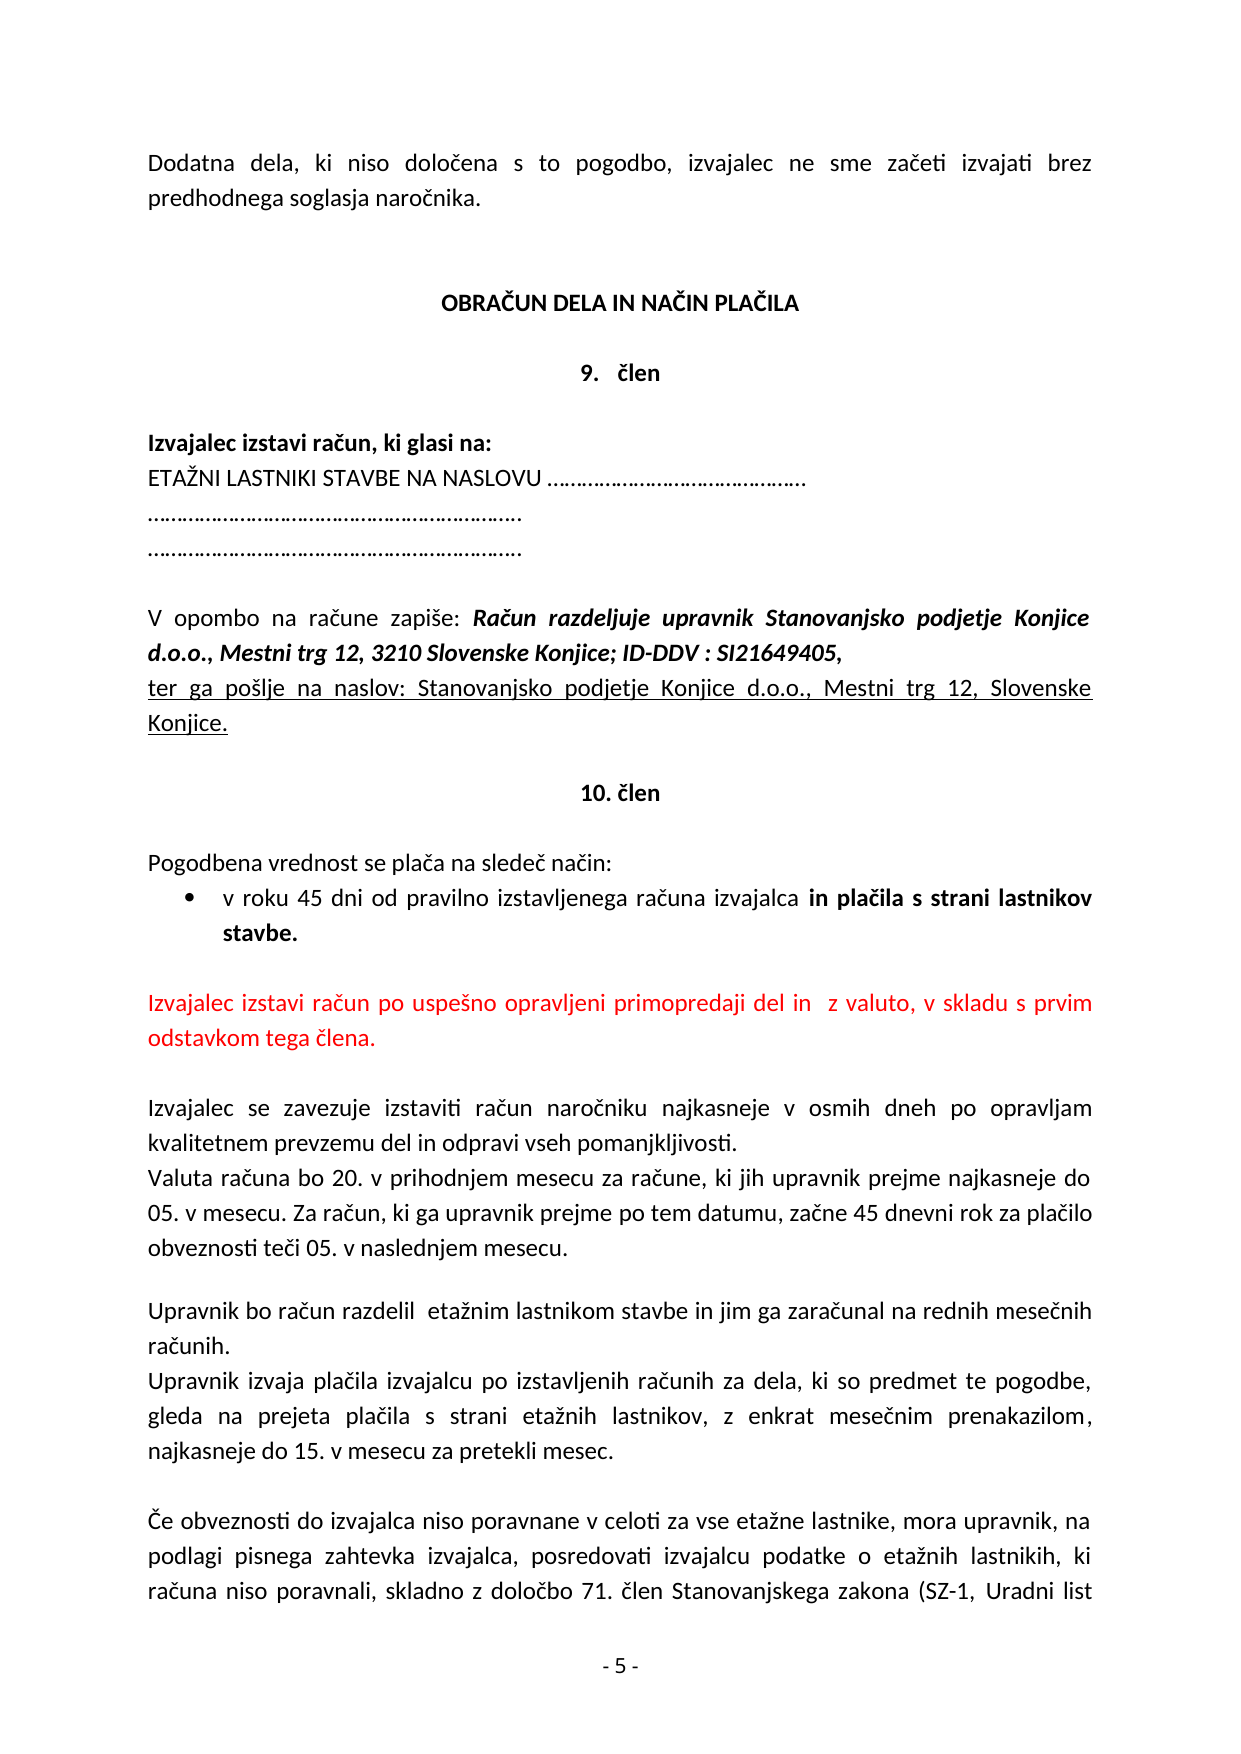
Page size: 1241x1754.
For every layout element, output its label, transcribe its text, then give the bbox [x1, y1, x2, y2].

text ……………………………………………………….. [148, 498, 1093, 528]
list v roku 45 dni od pravilno izstavljenega računa izvajalca in plačila s strani lastnikov stavbe. [185, 883, 1093, 948]
text ter ga pošlje na naslov: Stanovanjsko podjetje Konjice d.o.o., Mestni trg 12, Slovenske Konjice. [148, 700, 1093, 738]
text Izvajalec izstavi račun po uspešno opravljeni primopredaji del in z valuto, v skladu s prvim odstavkom tega člena. [148, 988, 1093, 1053]
text ……………………………………………………….. [148, 533, 1093, 563]
text Izvajalec izstavi račun, ki glasi na: [148, 428, 1093, 458]
text ter ga pošlje na naslov: Stanovanjsko podjetje Konjice d.o.o., Mestni trg 12, Slovenske Konjice. [148, 673, 1093, 699]
text V opombo na račune zapiše: Račun razdeljuje upravnik Stanovanjsko podjetje Konjice d.o.o., Mestni trg 12, 3210 Slovenske Konjice; ID-DDV : SI21649405, [148, 603, 1093, 668]
text Valuta računa bo 20. v prihodnjem mesecu za račune, ki jih upravnik prejme najkasneje do 05. v mesecu. Za račun, ki ga upravnik prejme po tem datumu, začne 45 dnevni rok za plačilo obveznosti teči 05. v naslednjem mesecu. [148, 1163, 1093, 1263]
list člen [148, 358, 1093, 388]
text Upravnik bo račun razdelil etažnim lastnikom stavbe in jim ga zaračunal na rednih mesečnih računih. [148, 1295, 1093, 1360]
text OBRAČUN DELA IN NAČIN PLAČILA [148, 288, 1093, 318]
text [148, 1505, 1093, 1605]
text Dodatna dela, ki niso določena s to pogodbo, izvajalec ne sme začeti izvajati brez predhodnega soglasja naročnika. [148, 148, 1093, 213]
text Upravnik izvaja plačila izvajalcu po izstavljenih računih za dela, ki so predmet te pogodbe, gleda na prejeta plačila s strani etažnih lastnikov, z enkrat mesečnim prenakazilom, najkasneje do 15. v mesecu za pretekli mesec. [148, 1365, 1093, 1465]
text Pogodbena vrednost se plača na sledeč način: [148, 848, 1093, 878]
text ETAŽNI LASTNIKI STAVBE NA NASLOVU ……………………………………… [148, 463, 1093, 493]
list člen [148, 778, 1093, 808]
text Izvajalec se zavezuje izstaviti račun naročniku najkasneje v osmih dneh po opravljam kvalitetnem prevzemu del in odpravi vseh pomanjkljivosti. [148, 1093, 1093, 1158]
